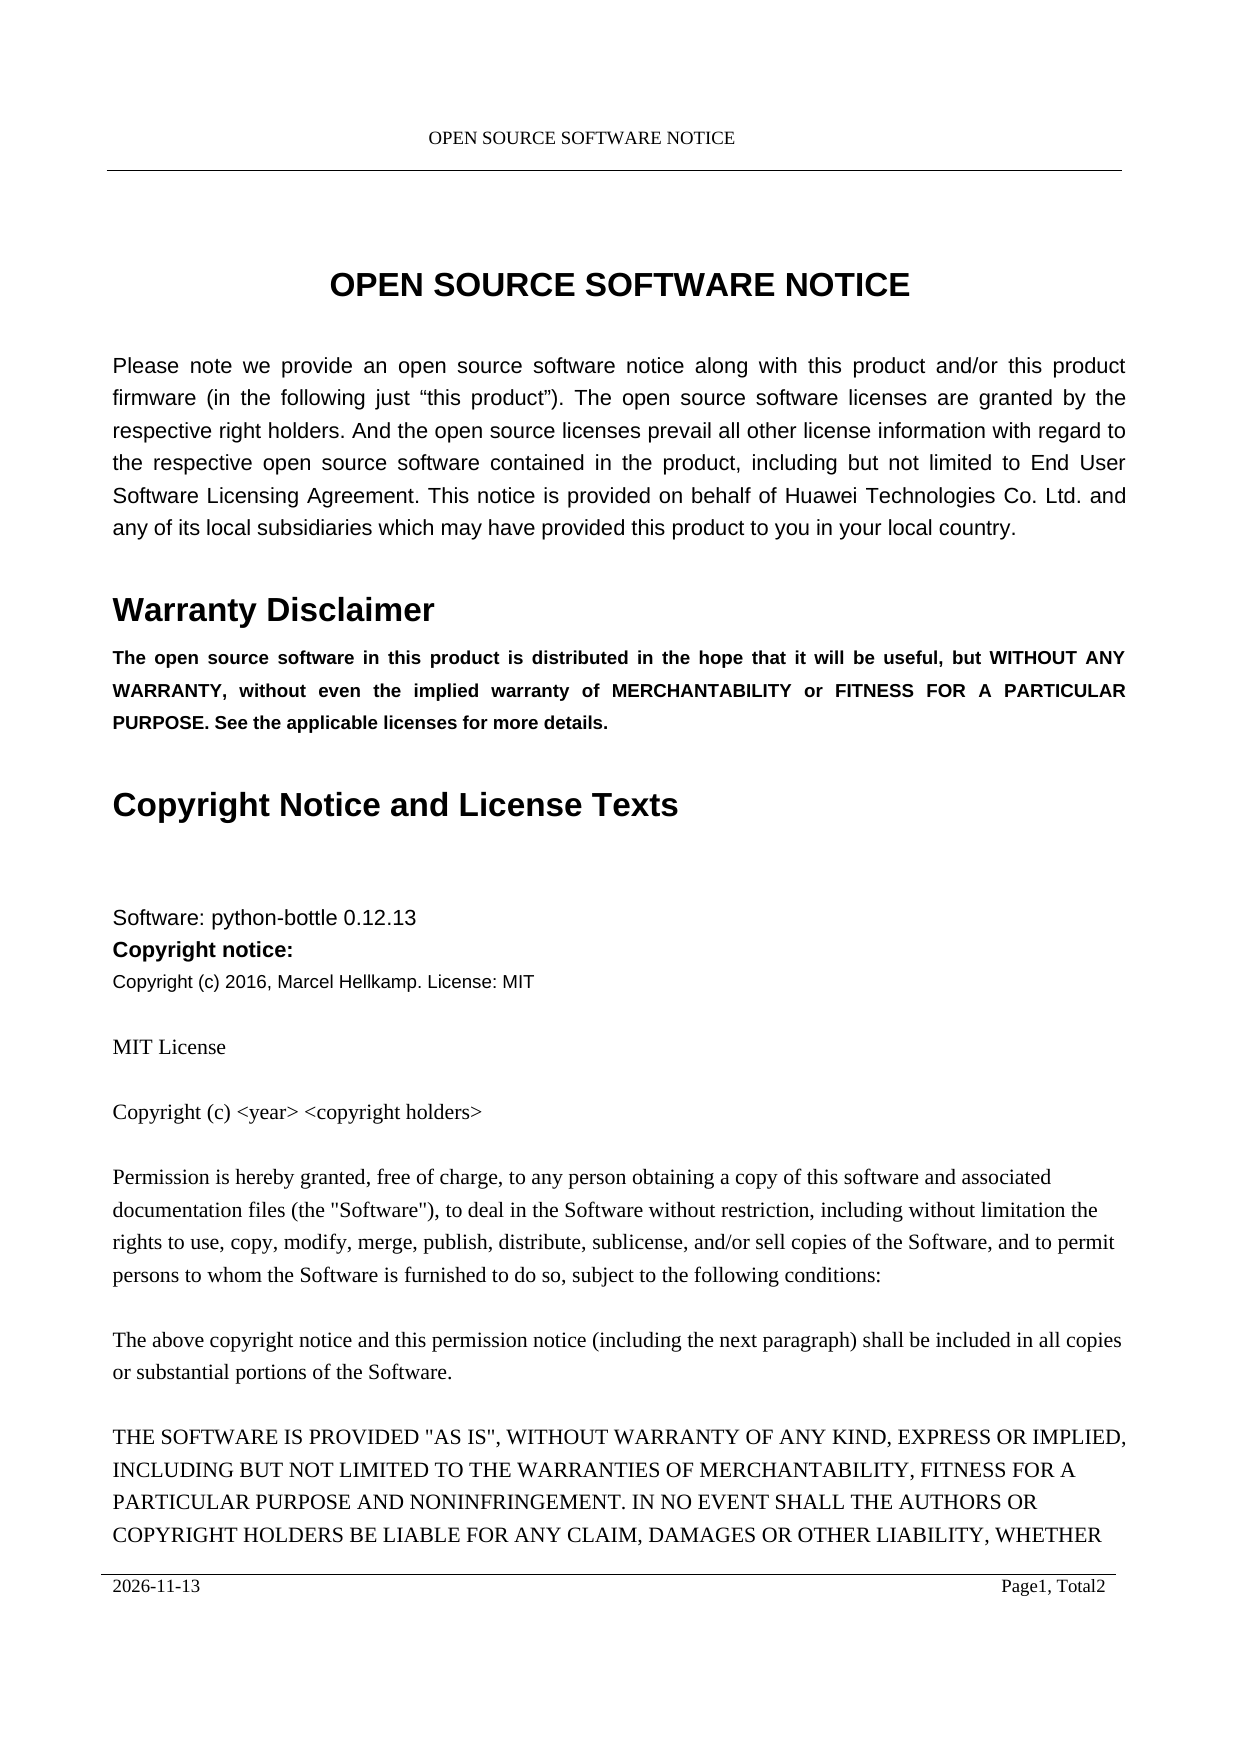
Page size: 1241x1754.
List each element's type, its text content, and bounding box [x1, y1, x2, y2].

text Please note we provide an open source software notice along with this product and/or this product firmware (in the following just “this product”). The open source software licenses are granted by the respective right holders. And the open source licenses prevail all other license information with regard to the respective open source software contained in the product, including but not limited to End User Software Licensing Agreement. This notice is provided on behalf of Huawei Technologies Co. Ltd. and any of its local subsidiaries which may have provided this product to you in your local country. [112, 349, 1128, 544]
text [112, 966, 1128, 1551]
text Warranty Disclaimer [112, 576, 1128, 641]
text Software: python-bottle 0.12.13 [112, 901, 1128, 933]
text Copyright notice: [112, 933, 1128, 966]
text Copyright Notice and License Texts [112, 771, 1128, 836]
text The open source software in this product is distributed in the hope that it will be useful, but WITHOUT ANY WARRANTY, without even the implied warranty of MERCHANTABILITY or FITNESS FOR A PARTICULAR PURPOSE. See the applicable licenses for more details. [112, 641, 1128, 739]
text OPEN SOURCE SOFTWARE NOTICE [112, 251, 1128, 316]
